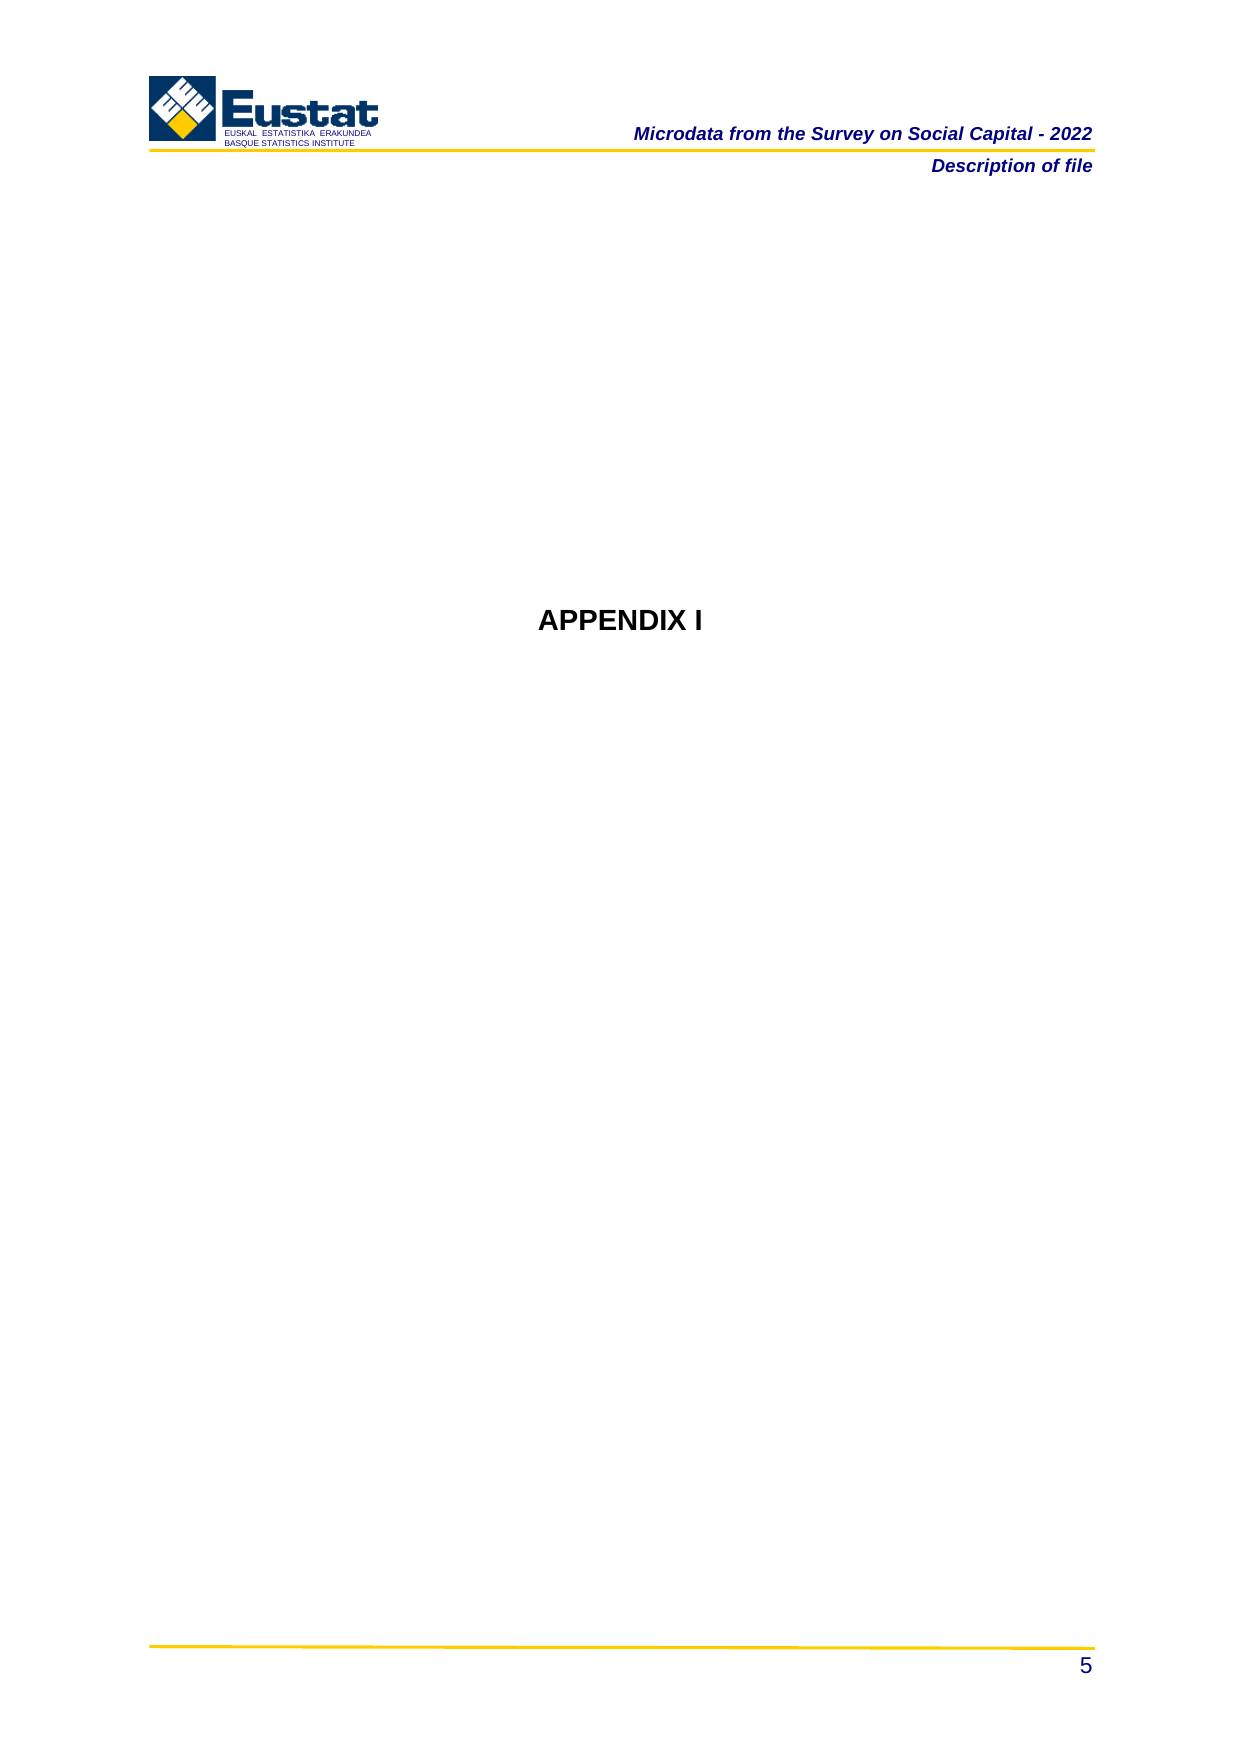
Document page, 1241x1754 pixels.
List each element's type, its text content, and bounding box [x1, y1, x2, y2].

picture [149, 76, 378, 141]
text APPENDIX I [148, 603, 1092, 636]
